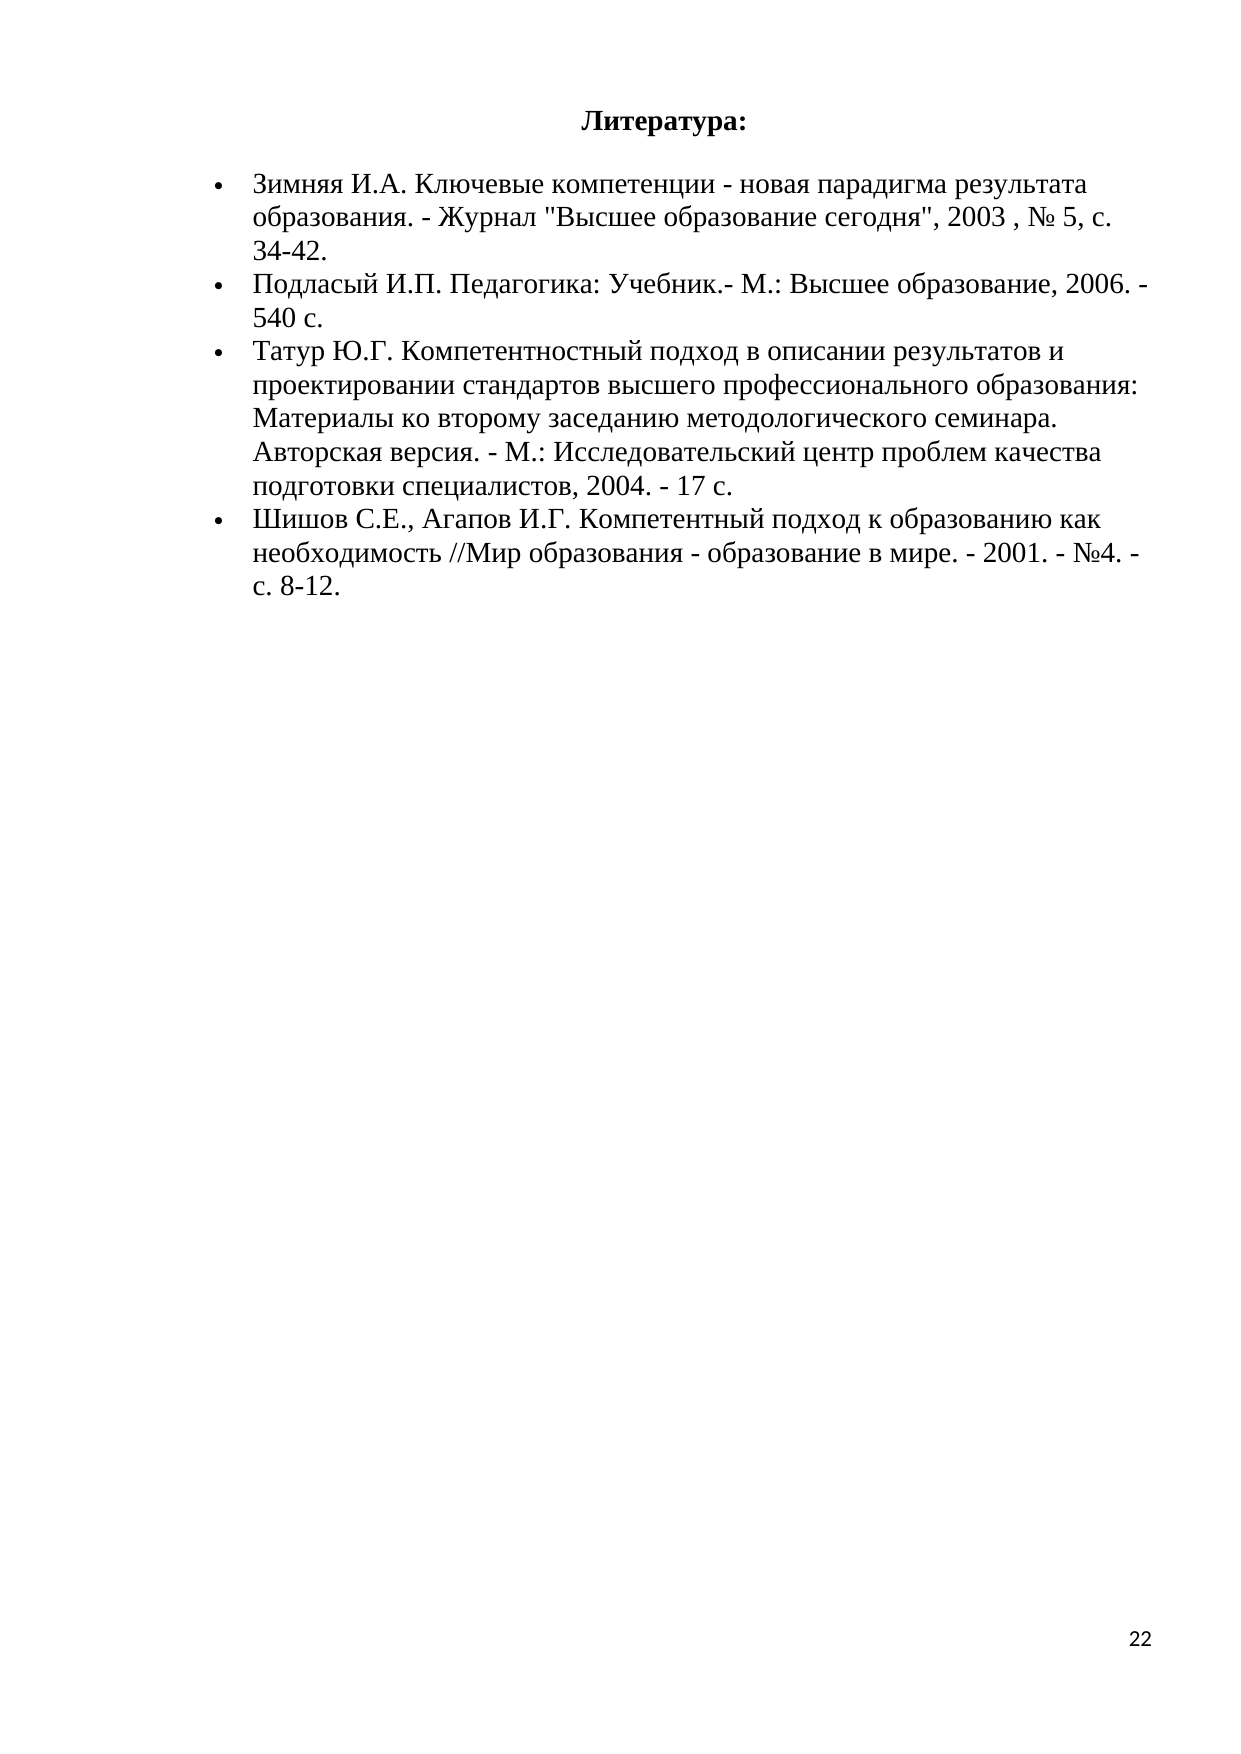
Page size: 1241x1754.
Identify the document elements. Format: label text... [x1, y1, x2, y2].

list Татур Ю.Г. Компетентностный подход в описании результатов и проектировании стандартов высшего профессионального образования: Материалы ко второму заседанию методологического семинара. Авторская версия. - М.: Исследовательский центр проблем качества подготовки специалистов, 2004. - 17 с. [215, 333, 1152, 501]
list Зимняя И.А. Ключевые компетенции - новая парадигма результата образования. - Журнал "Высшее образование сегодня", 2003 , № 5, с. 34-42. [215, 166, 1152, 266]
list Подласый И.П. Педагогика: Учебник.- М.: Высшее образование, 2006. - 540 с. [215, 266, 1152, 333]
list Шишов С.Е., Агапов И.Г. Компетентный подход к образованию как необходимость //Мир образования - образование в мире. - 2001. - №4. - с. 8-12. [215, 501, 1152, 602]
text Литература: [177, 103, 1152, 137]
